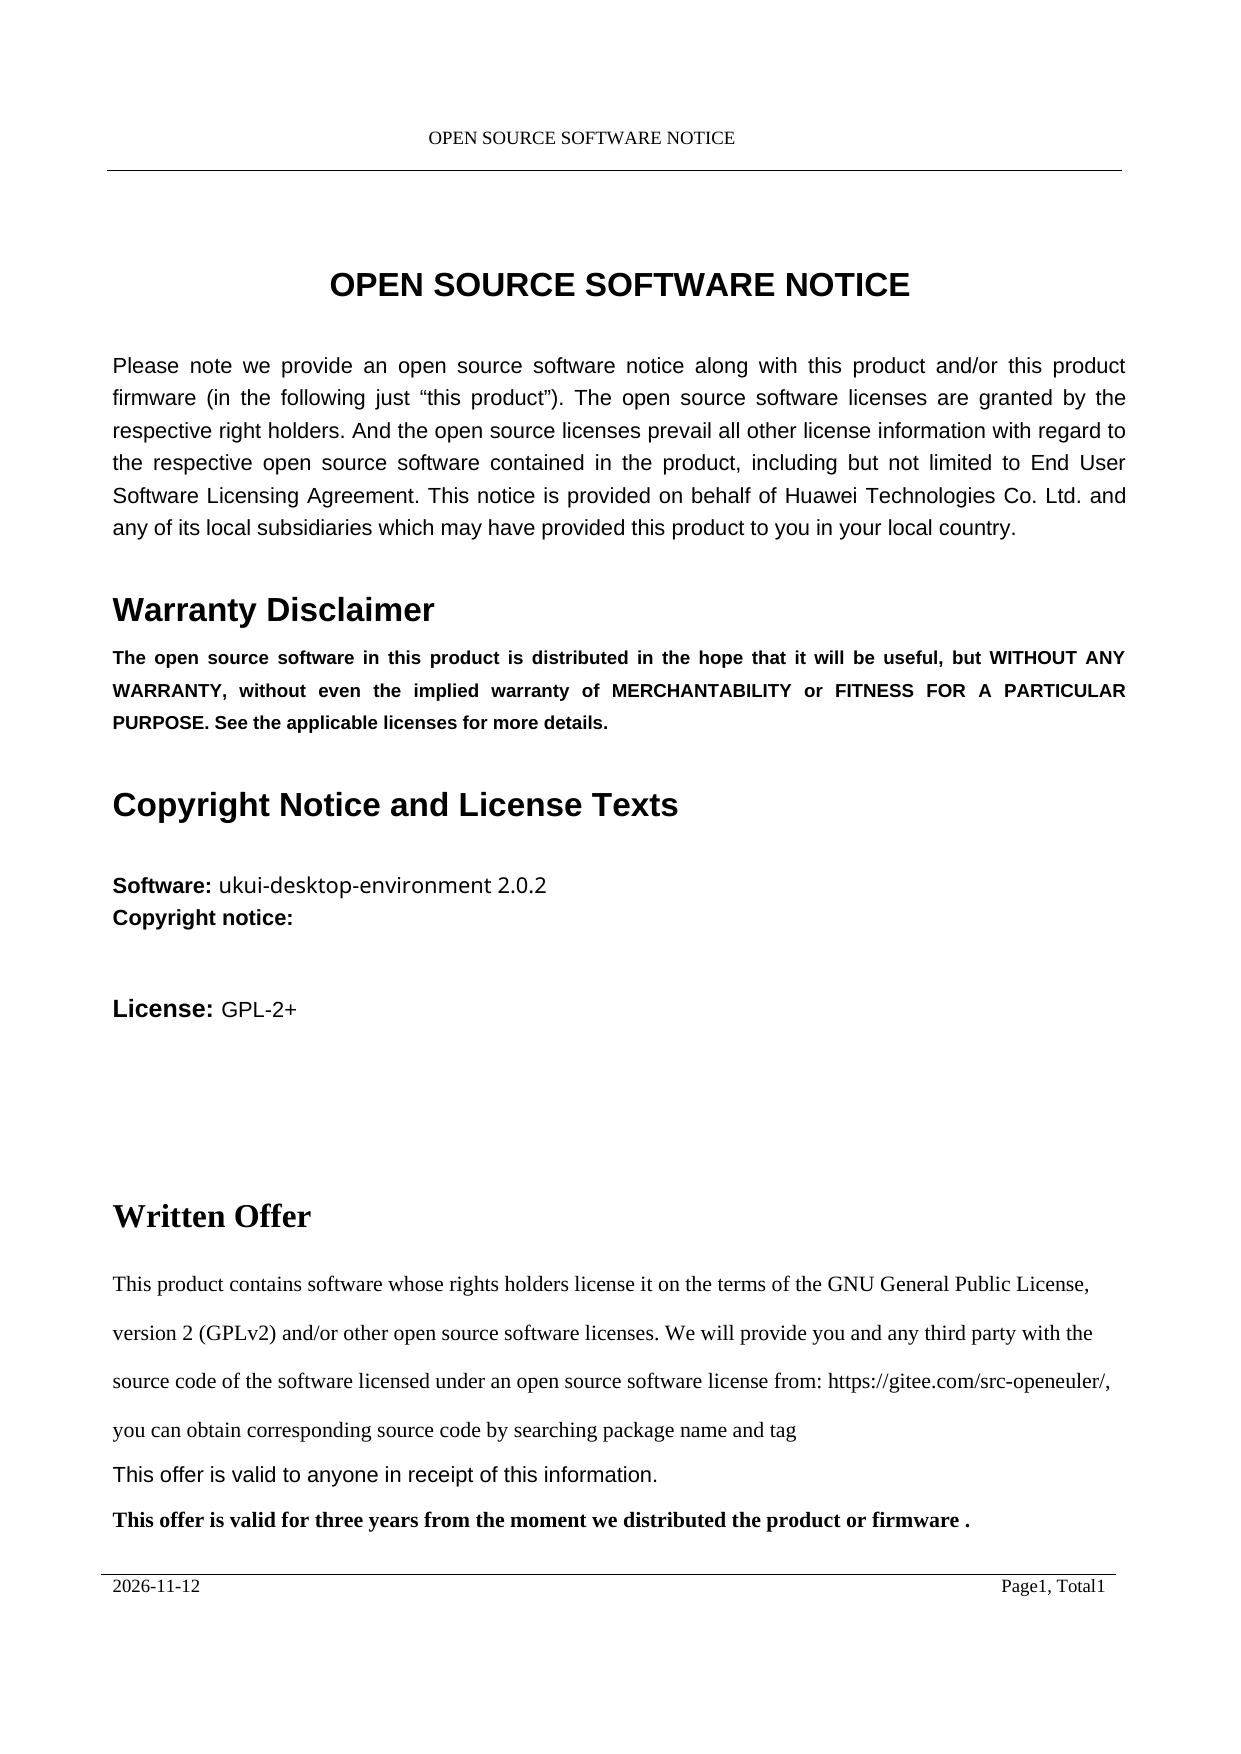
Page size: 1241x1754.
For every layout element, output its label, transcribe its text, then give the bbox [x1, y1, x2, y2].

text Written Offer [112, 1183, 1128, 1248]
text OPEN SOURCE SOFTWARE NOTICE [112, 251, 1128, 316]
text Copyright Notice and License Texts [112, 771, 1128, 836]
text Please note we provide an open source software notice along with this product and/or this product firmware (in the following just “this product”). The open source software licenses are granted by the respective right holders. And the open source licenses prevail all other license information with regard to the respective open source software contained in the product, including but not limited to End User Software Licensing Agreement. This notice is provided on behalf of Huawei Technologies Co. Ltd. and any of its local subsidiaries which may have provided this product to you in your local country. [112, 349, 1128, 544]
text Warranty Disclaimer [112, 576, 1128, 641]
text This product contains software whose rights holders license it on the terms of the GNU General Public License, version 2 (GPLv2) and/or other open source software licenses. We will provide you and any third party with the source code of the software licensed under an open source software license from: https://gitee.com/src-openeuler/, you can obtain corresponding source code by searching package name and tag [112, 1267, 1128, 1446]
text The open source software in this product is distributed in the hope that it will be useful, but WITHOUT ANY WARRANTY, without even the implied warranty of MERCHANTABILITY or FITNESS FOR A PARTICULAR PURPOSE. See the applicable licenses for more details. [112, 641, 1128, 739]
text Software: ukui-desktop-environment 2.0.2 [112, 869, 1128, 901]
text Copyright notice: [112, 901, 1128, 934]
text This offer is valid to anyone in receipt of this information. [112, 1458, 1128, 1491]
text License: GPL-2+ [112, 992, 1128, 1122]
text This offer is valid for three years from the moment we distributed the product or firmware . [112, 1504, 1128, 1536]
